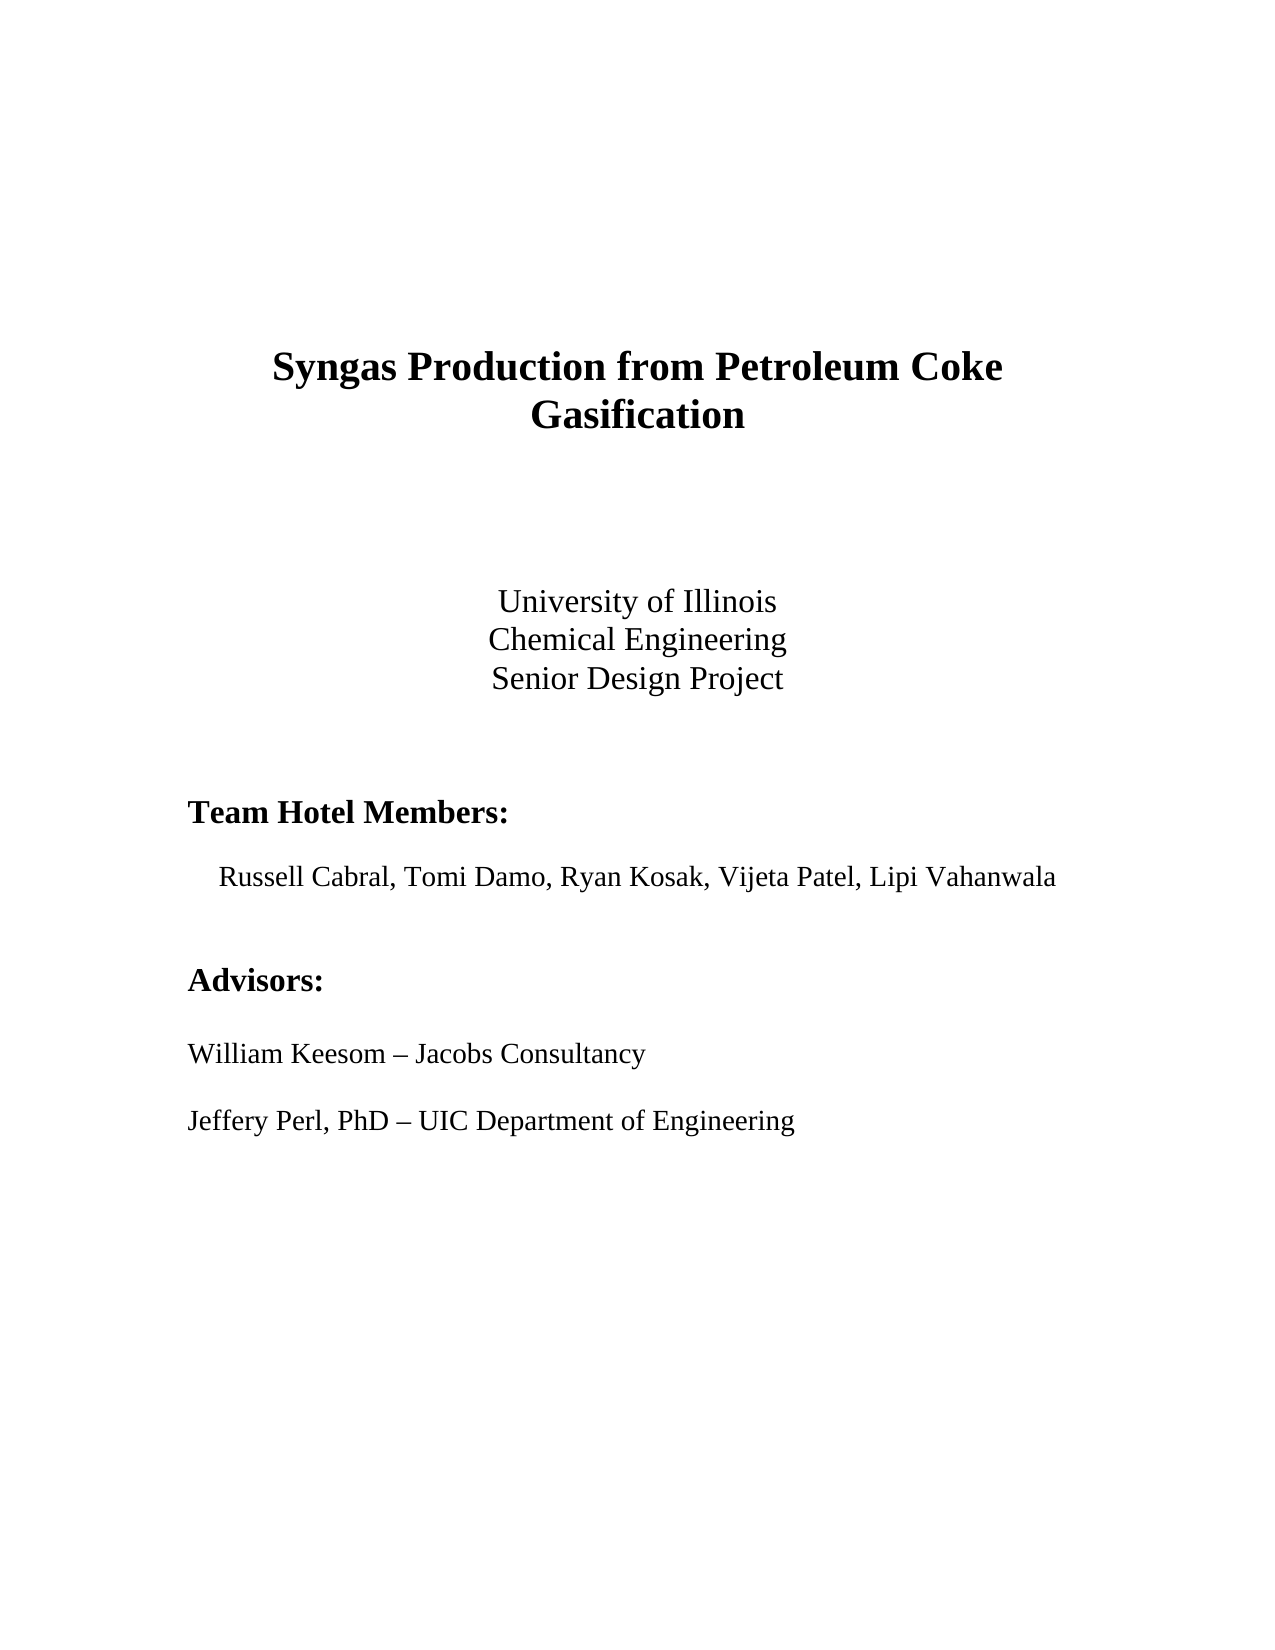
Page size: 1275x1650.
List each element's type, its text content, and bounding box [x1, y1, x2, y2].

text University of Illinois [187, 581, 1087, 619]
text Team Hotel Members: [187, 792, 1087, 830]
text Chemical Engineering [187, 619, 1087, 658]
text Jeffery Perl, PhD – UIC Department of Engineering [187, 1103, 1087, 1137]
text Syngas Production from Petroleum Coke Gasification [187, 342, 1087, 437]
text Russell Cabral, Tomi Damo, Ryan Kosak, Vijeta Patel, Lipi Vahanwala [187, 859, 1087, 893]
text William Keesom – Jacobs Consultancy [187, 1036, 1087, 1070]
text Senior Design Project [187, 658, 1087, 696]
text Advisors: [187, 960, 1087, 998]
